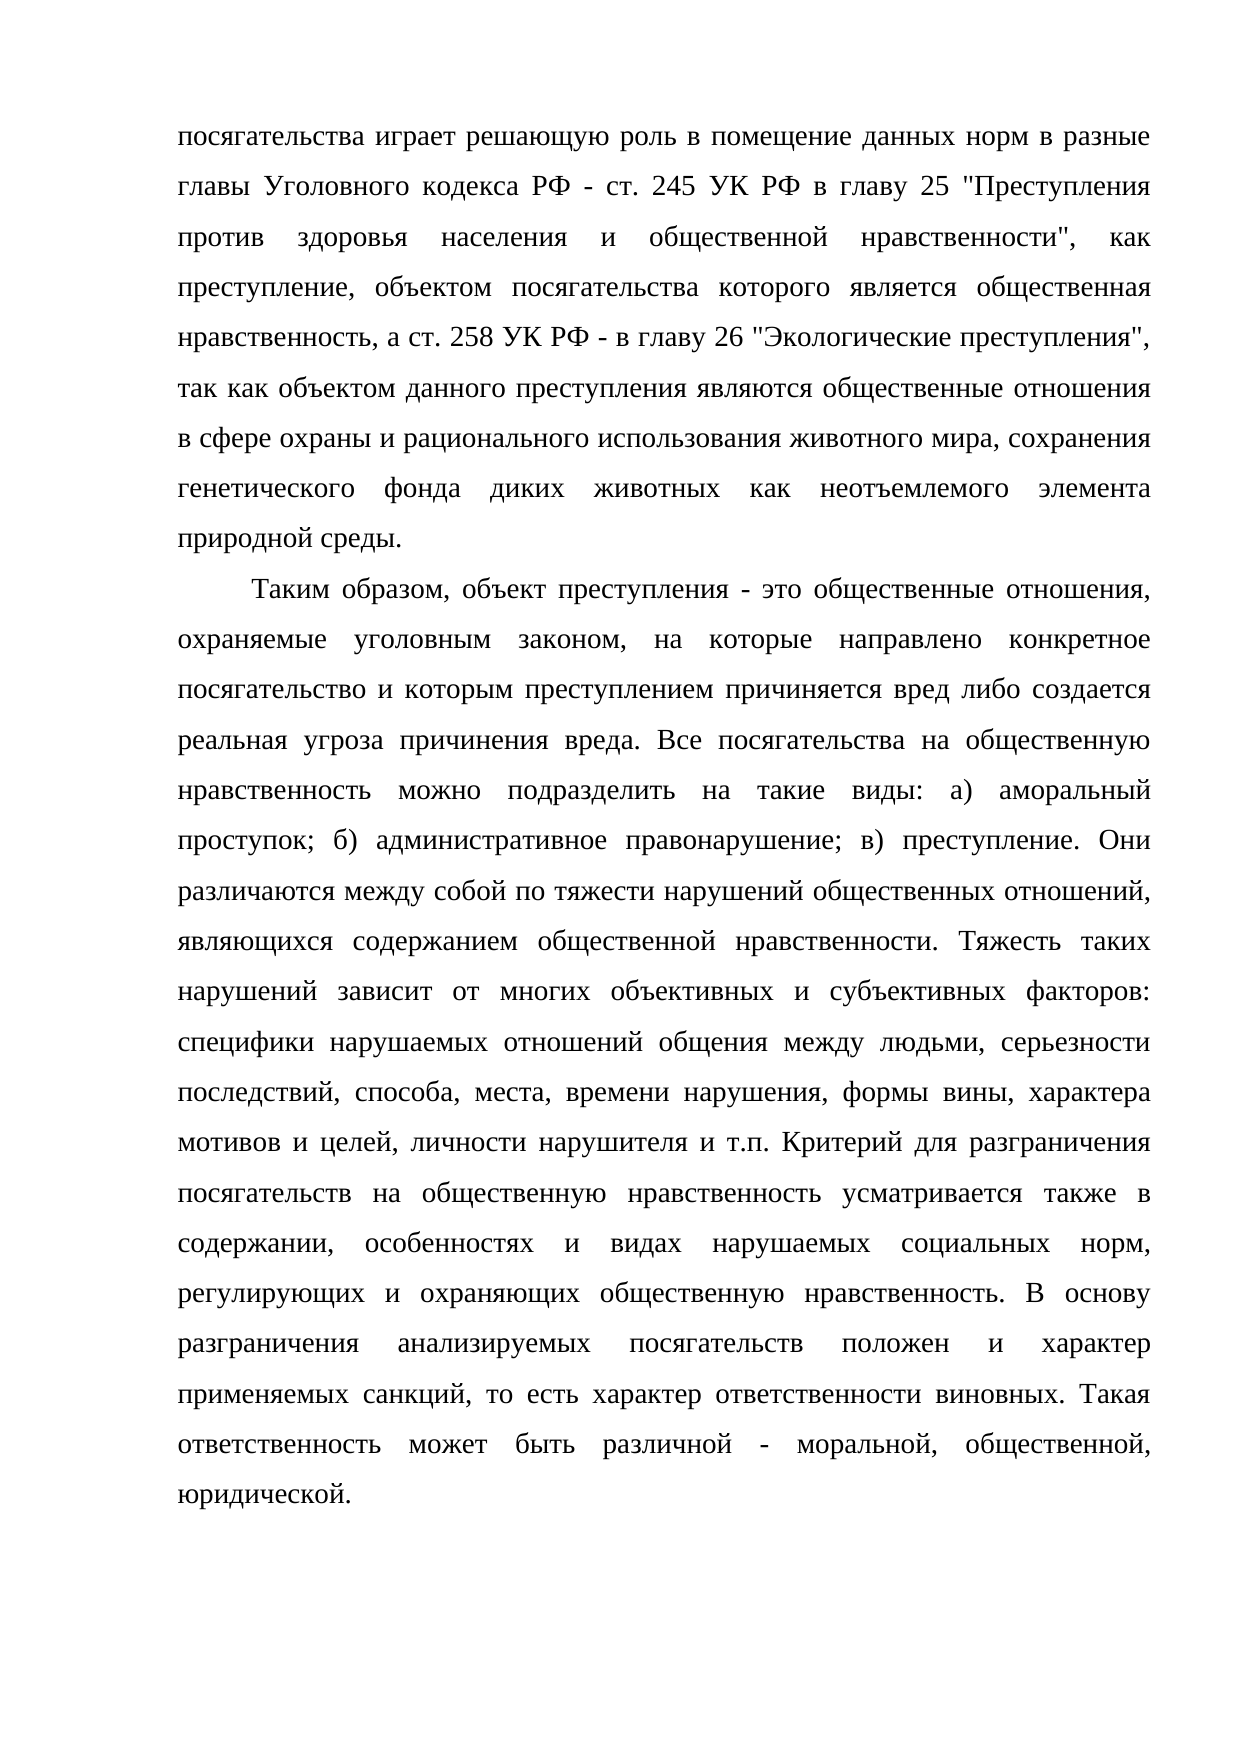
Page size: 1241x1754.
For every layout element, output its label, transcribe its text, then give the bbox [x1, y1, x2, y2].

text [177, 118, 1152, 554]
text Таким образом, объект преступления - это общественные отношения, охраняемые уголовным законом, на которые направлено конкретное посягательство и которым преступлением причиняется вред либо создается реальная угроза причинения вреда. Все посягательства на общественную нравственность можно подразделить на такие виды: а) аморальный проступок; б) административное правонарушение; в) преступление. Они различаются между собой по тяжести нарушений общественных отношений, являющихся содержанием общественной нравственности. Тяжесть таких нарушений зависит от многих объективных и субъективных факторов: специфики нарушаемых отношений общения между людьми, серьезности последствий, способа, места, времени нарушения, формы вины, характера мотивов и целей, личности нарушителя и т.п. Критерий для разграничения посягательств на общественную нравственность усматривается также в содержании, особенностях и видах нарушаемых социальных норм, регулирующих и охраняющих общественную нравственность. В основу разграничения анализируемых посягательств положен и характер применяемых санкций, то есть характер ответственности виновных. Такая ответственность может быть различной - моральной, общественной, юридической. [177, 571, 1152, 1510]
